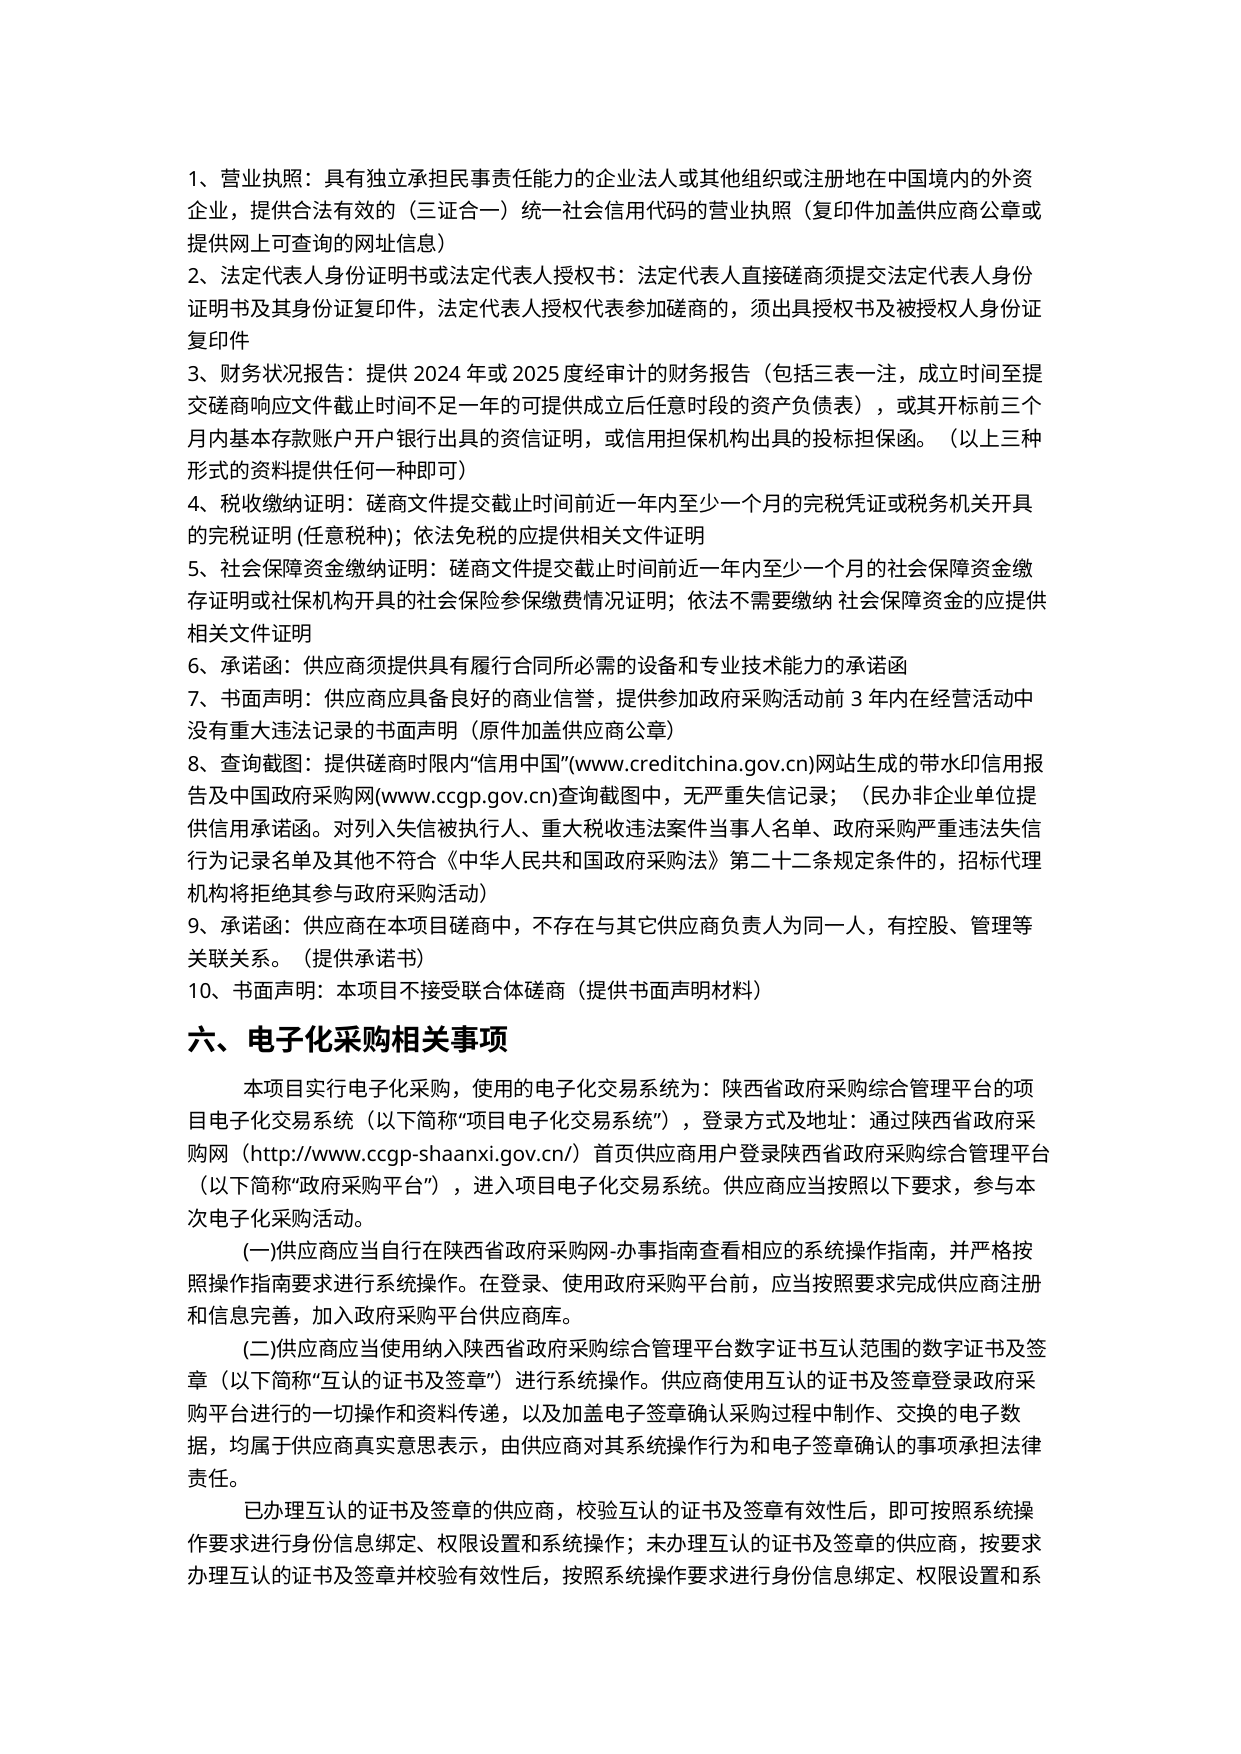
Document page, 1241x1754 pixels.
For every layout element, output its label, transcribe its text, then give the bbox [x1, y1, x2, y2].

text 本项目实行电子化采购，使用的电子化交易系统为：陕西省政府采购综合管理平台的项目电子化交易系统（以下简称“项目电子化交易系统”），登录方式及地址：通过陕西省政府采购网（http://www.ccgp-shaanxi.gov.cn/）首页供应商用户登录陕西省政府采购综合管理平台（以下简称“政府采购平台”），进入项目电子化交易系统。供应商应当按照以下要求，参与本次电子化采购活动。 [187, 1072, 1053, 1234]
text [187, 1494, 1053, 1592]
text 1、营业执照：具有独立承担民事责任能力的企业法人或其他组织或注册地在中国境内的外资企业，提供合法有效的（三证合一）统一社会信用代码的营业执照（复印件加盖供应商公章或提供网上可查询的网址信息） [187, 162, 1053, 259]
text 9、承诺函：供应商在本项目磋商中，不存在与其它供应商负责人为同一人，有控股、管理等关联关系。（提供承诺书） [187, 909, 1053, 974]
text 7、书面声明：供应商应具备良好的商业信誉，提供参加政府采购活动前 3 年内在经营活动中没有重大违法记录的书面声明（原件加盖供应商公章） [187, 682, 1053, 747]
text 4、税收缴纳证明：磋商文件提交截止时间前近一年内至少一个月的完税凭证或税务机关开具的完税证明 (任意税种)；依法免税的应提供相关文件证明 [187, 487, 1053, 552]
text 8、查询截图：提供磋商时限内“信用中国”(www.creditchina.gov.cn)网站生成的带水印信用报告及中国政府采购网(www.ccgp.gov.cn)查询截图中，无严重失信记录；（民办非企业单位提供信用承诺函。对列入失信被执行人、重大税收违法案件当事人名单、政府采购严重违法失信行为记录名单及其他不符合《中华人民共和国政府采购法》第二十二条规定条件的，招标代理机构将拒绝其参与政府采购活动） [187, 747, 1053, 909]
text (一)供应商应当自行在陕西省政府采购网-办事指南查看相应的系统操作指南，并严格按照操作指南要求进行系统操作。在登录、使用政府采购平台前，应当按照要求完成供应商注册和信息完善，加入政府采购平台供应商库。 [187, 1234, 1053, 1332]
text 2、法定代表人身份证明书或法定代表人授权书：法定代表人直接磋商须提交法定代表人身份证明书及其身份证复印件，法定代表人授权代表参加磋商的，须出具授权书及被授权人身份证复印件 [187, 259, 1053, 357]
text 六、电子化采购相关事项 [187, 1007, 1053, 1072]
text 3、财务状况报告：提供 2024 年或2025度经审计的财务报告（包括三表一注，成立时间至提交磋商响应文件截止时间不足一年的可提供成立后任意时段的资产负债表），或其开标前三个月内基本存款账户开户银行出具的资信证明，或信用担保机构出具的投标担保函。（以上三种形式的资料提供任何一种即可） [187, 357, 1053, 487]
text (二)供应商应当使用纳入陕西省政府采购综合管理平台数字证书互认范围的数字证书及签章（以下简称“互认的证书及签章”）进行系统操作。供应商使用互认的证书及签章登录政府采购平台进行的一切操作和资料传递，以及加盖电子签章确认采购过程中制作、交换的电子数据，均属于供应商真实意思表示，由供应商对其系统操作行为和电子签章确认的事项承担法律责任。 [187, 1332, 1053, 1494]
text 10、书面声明：本项目不接受联合体磋商（提供书面声明材料） [187, 974, 1053, 1007]
text 5、社会保障资金缴纳证明：磋商文件提交截止时间前近一年内至少一个月的社会保障资金缴存证明或社保机构开具的社会保险参保缴费情况证明；依法不需要缴纳 社会保障资金的应提供相关文件证明 [187, 552, 1053, 649]
text 6、承诺函：供应商须提供具有履行合同所必需的设备和专业技术能力的承诺函 [187, 649, 1053, 682]
